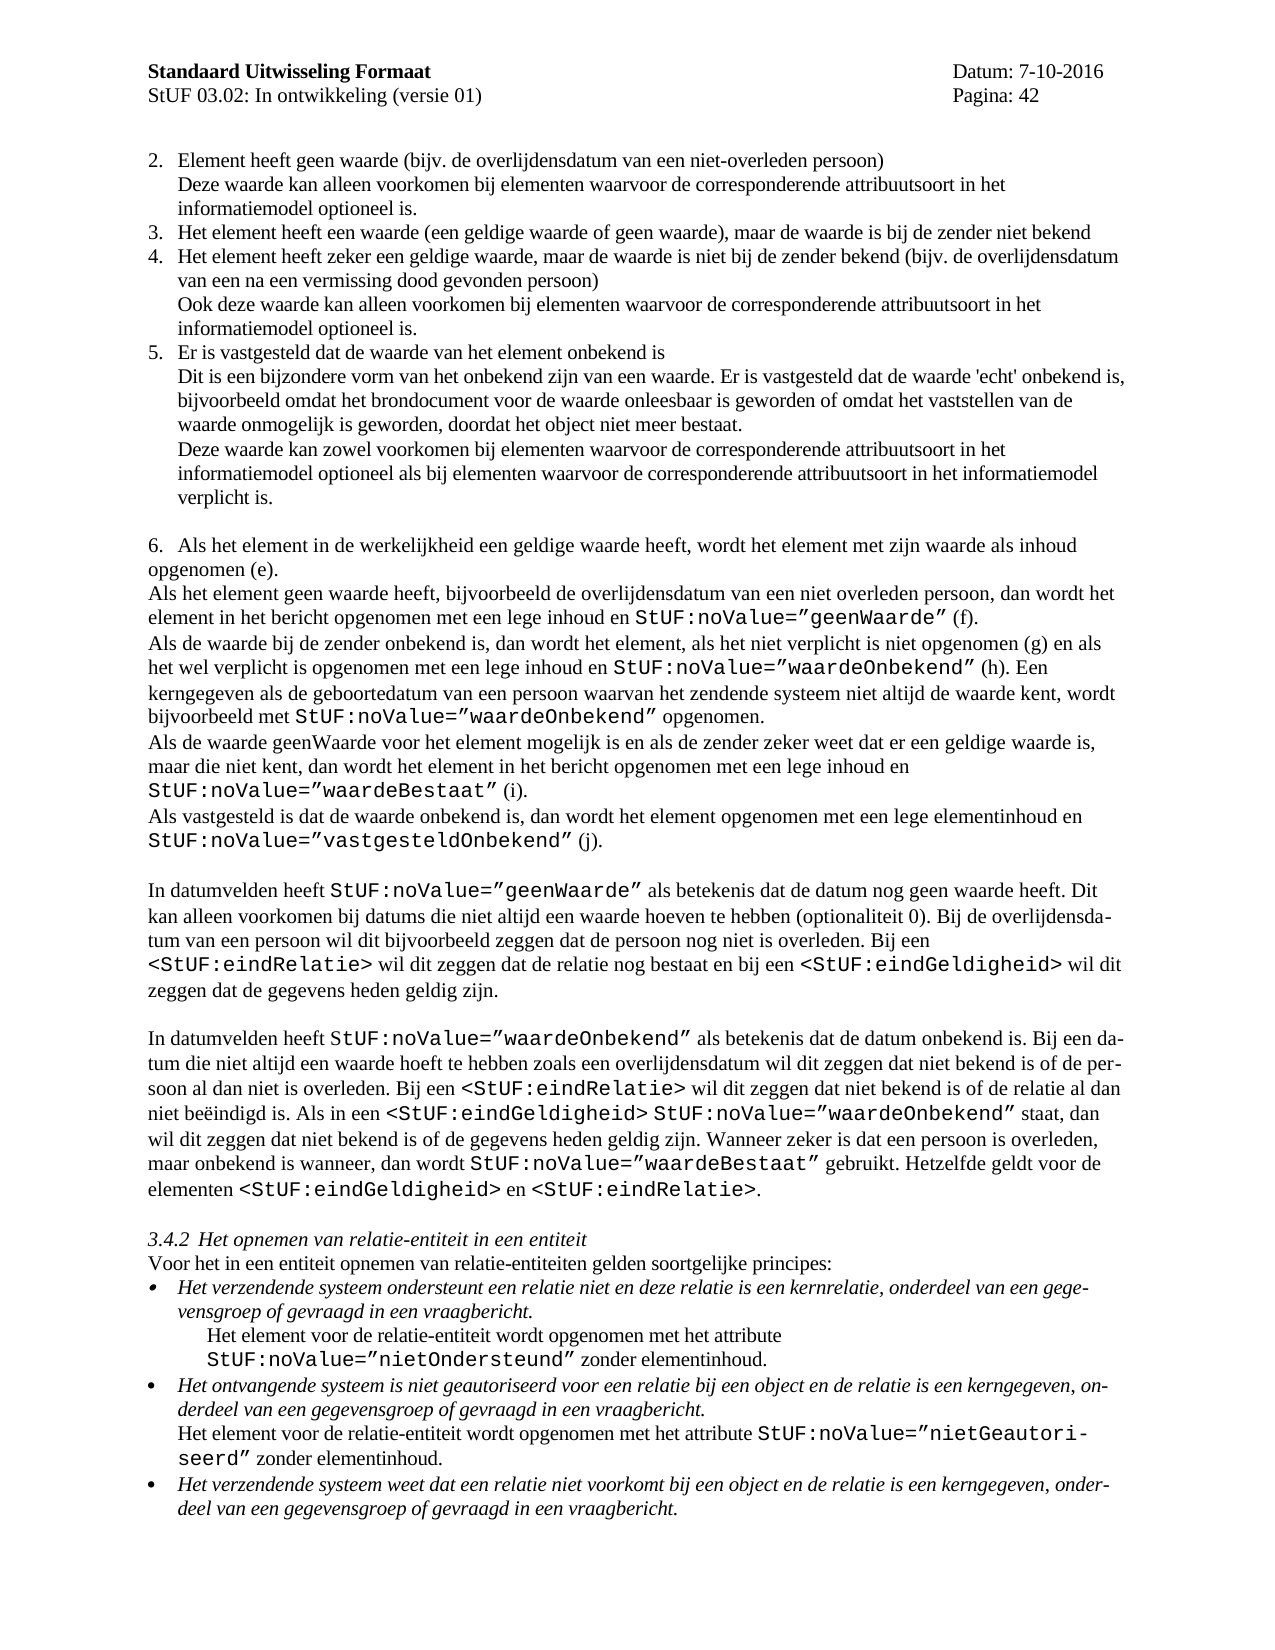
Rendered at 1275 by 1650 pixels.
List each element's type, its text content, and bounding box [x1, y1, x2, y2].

list Het ontvangende systeem is niet geautoriseerd voor een relatie bij een object en de relatie is een kerngegeven, onderdeel van een gegevensgroep of gevraagd in een vraagbericht. Het element voor de relatie-entiteit wordt opgenomen met het attribute StUF:noValue=”nietGeautoriseerd” zonder elementinhoud. [148, 1372, 1127, 1472]
list Het element heeft zeker een geldige waarde, maar de waarde is niet bij de zender bekend (bijv. de overlijdensdatum van een na een vermissing dood gevonden persoon) Ook deze waarde kan alleen voorkomen bij elementen waarvoor de corresponderende attribuutsoort in het informatiemodel optioneel is. [148, 244, 1127, 340]
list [148, 1472, 1127, 1520]
list Het element heeft een waarde (een geldige waarde of geen waarde), maar de waarde is bij de zender niet bekend [148, 220, 1127, 244]
list Het element voor de relatie-entiteit wordt opgenomen met het attribute StUF:noValue=”nietOndersteund” zonder elementinhoud. [207, 1323, 1127, 1372]
text In datumvelden heeft StUF:noValue=”geenWaarde” als betekenis dat de datum nog geen waarde heeft. Dit kan alleen voorkomen bij datums die niet altijd een waarde hoeven te hebben (optionaliteit 0). Bij de overlijdensdatum van een persoon wil dit bijvoorbeeld zeggen dat de persoon nog niet is overleden. Bij een <StUF:eindRelatie> wil dit zeggen dat de relatie nog bestaat en bij een <StUF:eindGeldigheid> wil dit zeggen dat de gegevens heden geldig zijn. [148, 878, 1127, 1002]
text Als het element geen waarde heeft, bijvoorbeeld de overlijdensdatum van een niet overleden persoon, dan wordt het element in het bericht opgenomen met een lege inhoud en StUF:noValue=”geenWaarde” (f). [148, 581, 1127, 631]
text Als de waarde geenWaarde voor het element mogelijk is en als de zender zeker weet dat er een geldige waarde is, maar die niet kent, dan wordt het element in het bericht opgenomen met een lege inhoud en StUF:noValue=”waardeBestaat” (i). [148, 730, 1127, 804]
text Als vastgesteld is dat de waarde onbekend is, dan wordt het element opgenomen met een lege elementinhoud en StUF:noValue=”vastgesteldOnbekend” (j). [148, 804, 1127, 854]
text Als de waarde bij de zender onbekend is, dan wordt het element, als het niet verplicht is niet opgenomen (g) en als het wel verplicht is opgenomen met een lege inhoud en StUF:noValue=”waardeOnbekend” (h). Een kerngegeven als de geboortedatum van een persoon waarvan het zendende systeem niet altijd de waarde kent, wordt bijvoorbeeld met StUF:noValue=”waardeOnbekend” opgenomen. [148, 631, 1127, 730]
subtitle Het opnemen van relatie-entiteit in een entiteit [148, 1226, 1127, 1251]
text Voor het in een entiteit opnemen van relatie-entiteiten gelden soortgelijke principes: [148, 1251, 1127, 1274]
list Als het element in de werkelijkheid een geldige waarde heeft, wordt het element met zijn waarde als inhoud opgenomen (e). [148, 533, 1127, 581]
list Het verzendende systeem ondersteunt een relatie niet en deze relatie is een kernrelatie, onderdeel van een gegevensgroep of gevraagd in een vraagbericht. [148, 1274, 1127, 1323]
list Er is vastgesteld dat de waarde van het element onbekend is Dit is een bijzondere vorm van het onbekend zijn van een waarde. Er is vastgesteld dat de waarde 'echt' onbekend is, bijvoorbeeld omdat het brondocument voor de waarde onleesbaar is geworden of omdat het vaststellen van de waarde onmogelijk is geworden, doordat het object niet meer bestaat. Deze waarde kan zowel voorkomen bij elementen waarvoor de corresponderende attribuutsoort in het informatiemodel optioneel als bij elementen waarvoor de corresponderende attribuutsoort in het informatiemodel verplicht is. [148, 340, 1127, 509]
text In datumvelden heeft StUF:noValue=”waardeOnbekend” als betekenis dat de datum onbekend is. Bij een datum die niet altijd een waarde hoeft te hebben zoals een overlijdensdatum wil dit zeggen dat niet bekend is of de persoon al dan niet is overleden. Bij een <StUF:eindRelatie> wil dit zeggen dat niet bekend is of de relatie al dan niet beëindigd is. Als in een <StUF:eindGeldigheid> StUF:noValue=”waardeOnbekend” staat, dan wil dit zeggen dat niet bekend is of de gegevens heden geldig zijn. Wanneer zeker is dat een persoon is overleden, maar onbekend is wanneer, dan wordt StUF:noValue=”waardeBestaat” gebruikt. Hetzelfde geldt voor de elementen <StUF:eindGeldigheid> en <StUF:eindRelatie>. [148, 1026, 1127, 1202]
list Element heeft geen waarde (bijv. de overlijdensdatum van een niet-overleden persoon) Deze waarde kan alleen voorkomen bij elementen waarvoor de corresponderende attribuutsoort in het informatiemodel optioneel is. [148, 148, 1127, 220]
